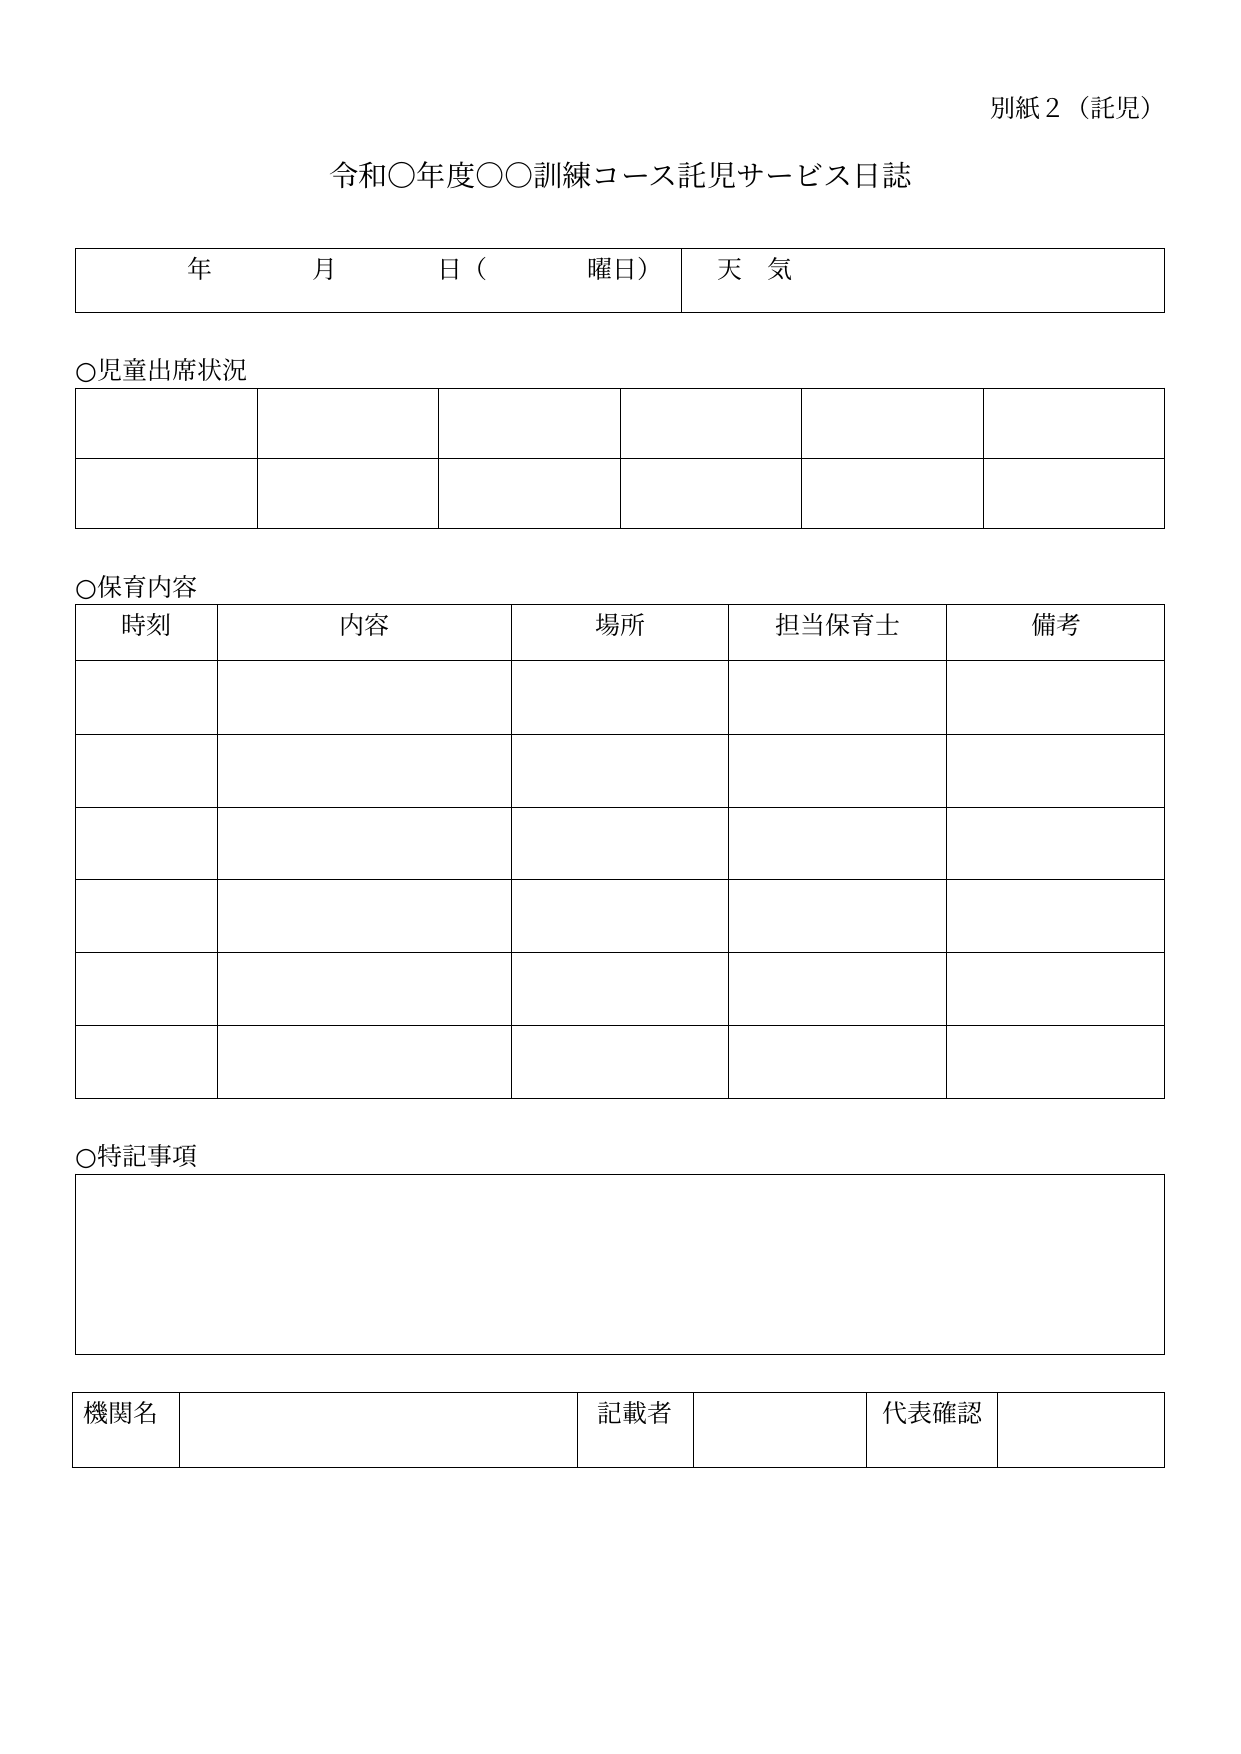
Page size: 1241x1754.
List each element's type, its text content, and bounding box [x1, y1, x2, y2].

table_header [76, 1175, 1164, 1354]
text ○児童出席状況 [75, 350, 1165, 388]
table_cell [512, 880, 728, 952]
table_cell [218, 808, 511, 878]
table_cell [984, 459, 1164, 528]
table_cell [947, 1026, 1164, 1097]
table_cell [947, 735, 1164, 807]
table_cell [76, 661, 217, 734]
table_cell [76, 953, 217, 1025]
text 令和〇年度○○訓練コース託児サービス日誌 [75, 136, 1165, 211]
table_header [258, 389, 438, 458]
table_header [439, 389, 620, 458]
table_cell [512, 735, 728, 807]
table_cell [729, 880, 946, 952]
table_cell [218, 1026, 511, 1097]
table_header [694, 1393, 866, 1467]
table_cell [76, 880, 217, 952]
table_cell [802, 459, 983, 528]
table_cell [218, 661, 511, 734]
table_cell [218, 953, 511, 1025]
table_cell [76, 1026, 217, 1097]
table_header [76, 389, 257, 458]
table_header 時刻 [76, 605, 217, 660]
table_cell [947, 880, 1164, 952]
table_header [802, 389, 983, 458]
table_header 備考 [947, 605, 1164, 660]
table_header 天 気 [682, 249, 1164, 312]
table_cell [439, 459, 620, 528]
table_header [998, 1393, 1164, 1467]
table_cell [76, 459, 257, 528]
table_header [180, 1393, 577, 1467]
table_cell [76, 735, 217, 807]
table_cell [729, 661, 946, 734]
table_cell [729, 1026, 946, 1097]
table_cell [512, 808, 728, 878]
table_header 場所 [512, 605, 728, 660]
table_cell [729, 808, 946, 878]
table_header 内容 [218, 605, 511, 660]
table_cell [947, 808, 1164, 878]
table_cell [621, 459, 801, 528]
table_header 代表確認 [867, 1393, 997, 1467]
table_cell [729, 735, 946, 807]
table_cell [76, 808, 217, 878]
table_header [621, 389, 801, 458]
table_cell [512, 1026, 728, 1097]
text ○保育内容 [75, 567, 1165, 604]
table_cell [218, 735, 511, 807]
table_header 機関名 [73, 1393, 179, 1467]
text ○特記事項 [75, 1136, 1165, 1173]
table_cell [258, 459, 438, 528]
table_header 記載者 [578, 1393, 693, 1467]
table_cell [218, 880, 511, 952]
table_cell [512, 953, 728, 1025]
table_cell [947, 953, 1164, 1025]
table_cell [947, 661, 1164, 734]
table_header 年 月 日（ 曜日） [76, 249, 681, 312]
table_cell [512, 661, 728, 734]
table_header [984, 389, 1164, 458]
table_header 担当保育士 [729, 605, 946, 660]
table_cell [729, 953, 946, 1025]
